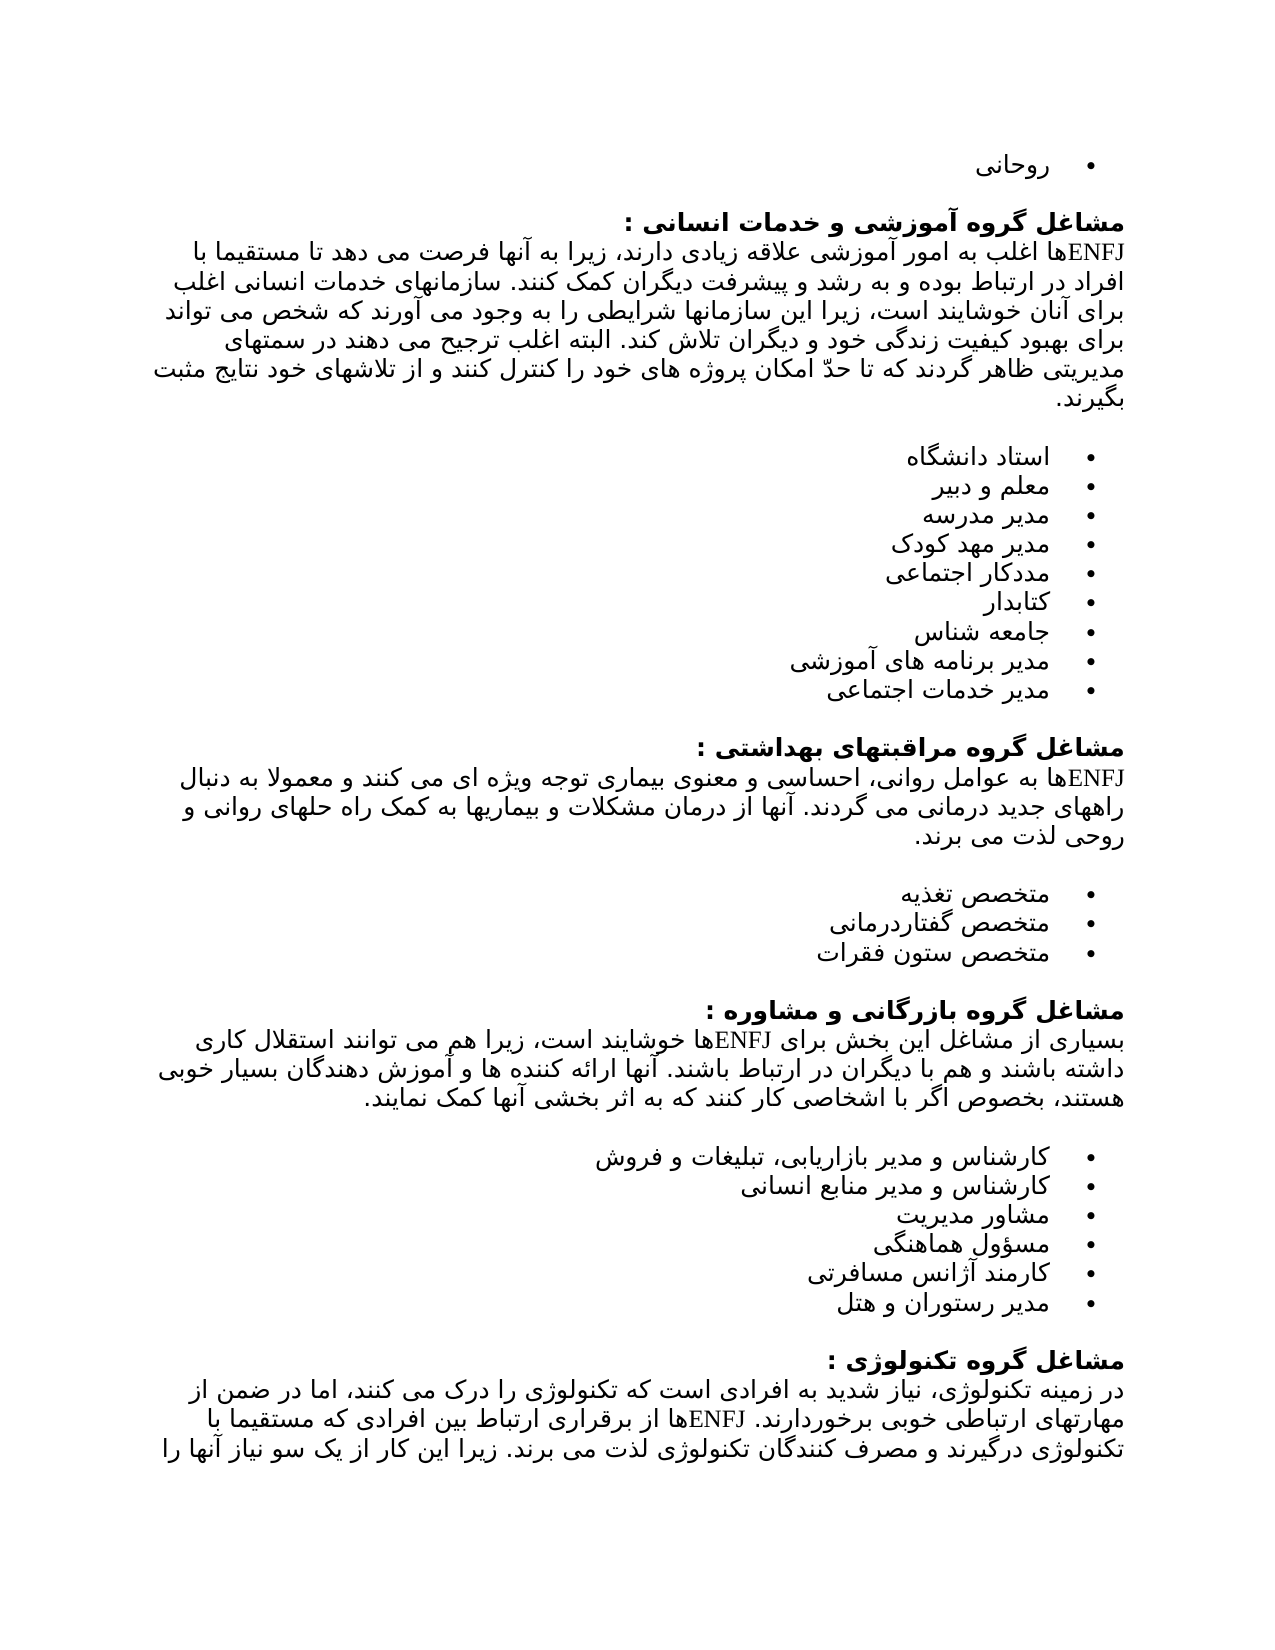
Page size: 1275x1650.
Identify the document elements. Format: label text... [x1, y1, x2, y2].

list روحانی [150, 150, 1087, 179]
text مشاغل گروه آموزشی و خدمات انسانی : ENFJها اغلب به امور آموزشی علاقه زیادی دارند، زیرا به آنها فرصت می دهد تا مستقیما با افراد در ارتباط بوده و به رشد و پیشرفت دیگران کمک کنند. سازمانهای خدمات انسانی اغلب برای آنان خوشایند است، زیرا این سازمانها شرایطی را به وجود می آورند که شخص می تواند برای بهبود کیفیت زندگی خود و دیگران تلاش کند. البته اغلب ترجیح می دهند در سمتهای مدیریتی ظاهر گردند که تا حدّ امکان پروژه های خود را کنترل کنند و از تلاشهای خود نتایج مثبت بگیرند. [150, 208, 1125, 413]
list مدیر رستوران و هتل [150, 1288, 1087, 1317]
list مسؤول هماهنگی [150, 1229, 1087, 1259]
list کارمند آژانس مسافرتی [150, 1259, 1087, 1288]
text مشاغل گروه بازرگانی و مشاوره : بسیاری از مشاغل این بخش برای ENFJها خوشایند است، زیرا هم می توانند استقلال کاری داشته باشند و هم با دیگران در ارتباط باشند. آنها ارائه کننده ها و آموزش دهندگان بسیار خوبی هستند، بخصوص اگر با اشخاصی کار کنند که به اثر بخشی آنها کمک نمایند. [150, 996, 1125, 1113]
list مدیر خدمات اجتماعی [150, 675, 1087, 704]
list مدیر مهد کودک [150, 529, 1087, 558]
list کتابدار [150, 588, 1087, 617]
list مشاور مدیریت [150, 1200, 1087, 1229]
text مشاغل گروه مراقبتهای بهداشتی : ENFJها به عوامل روانی، احساسی و معنوی بیماری توجه ویژه ای می کنند و معمولا به دنبال راههای جدید درمانی می گردند. آنها از درمان مشکلات و بیماریها به کمک راه حلهای روانی و روحی لذت می برند. [150, 733, 1125, 850]
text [150, 1346, 1125, 1463]
list معلم و دبیر [150, 471, 1087, 500]
list مدیر برنامه های آموزشی [150, 646, 1087, 675]
list مدیر مدرسه [150, 500, 1087, 529]
list کارشناس و مدیر منابع انسانی [150, 1171, 1087, 1200]
list متخصص ستون فقرات [150, 938, 1087, 967]
list استاد دانشگاه [150, 442, 1087, 471]
list مددکار اجتماعی [150, 558, 1087, 588]
list متخصص تغذیه [150, 879, 1087, 908]
list متخصص گفتاردرمانی [150, 908, 1087, 938]
list کارشناس و مدیر بازاریابی، تبلیغات و فروش [150, 1142, 1087, 1171]
list جامعه شناس [150, 617, 1087, 646]
